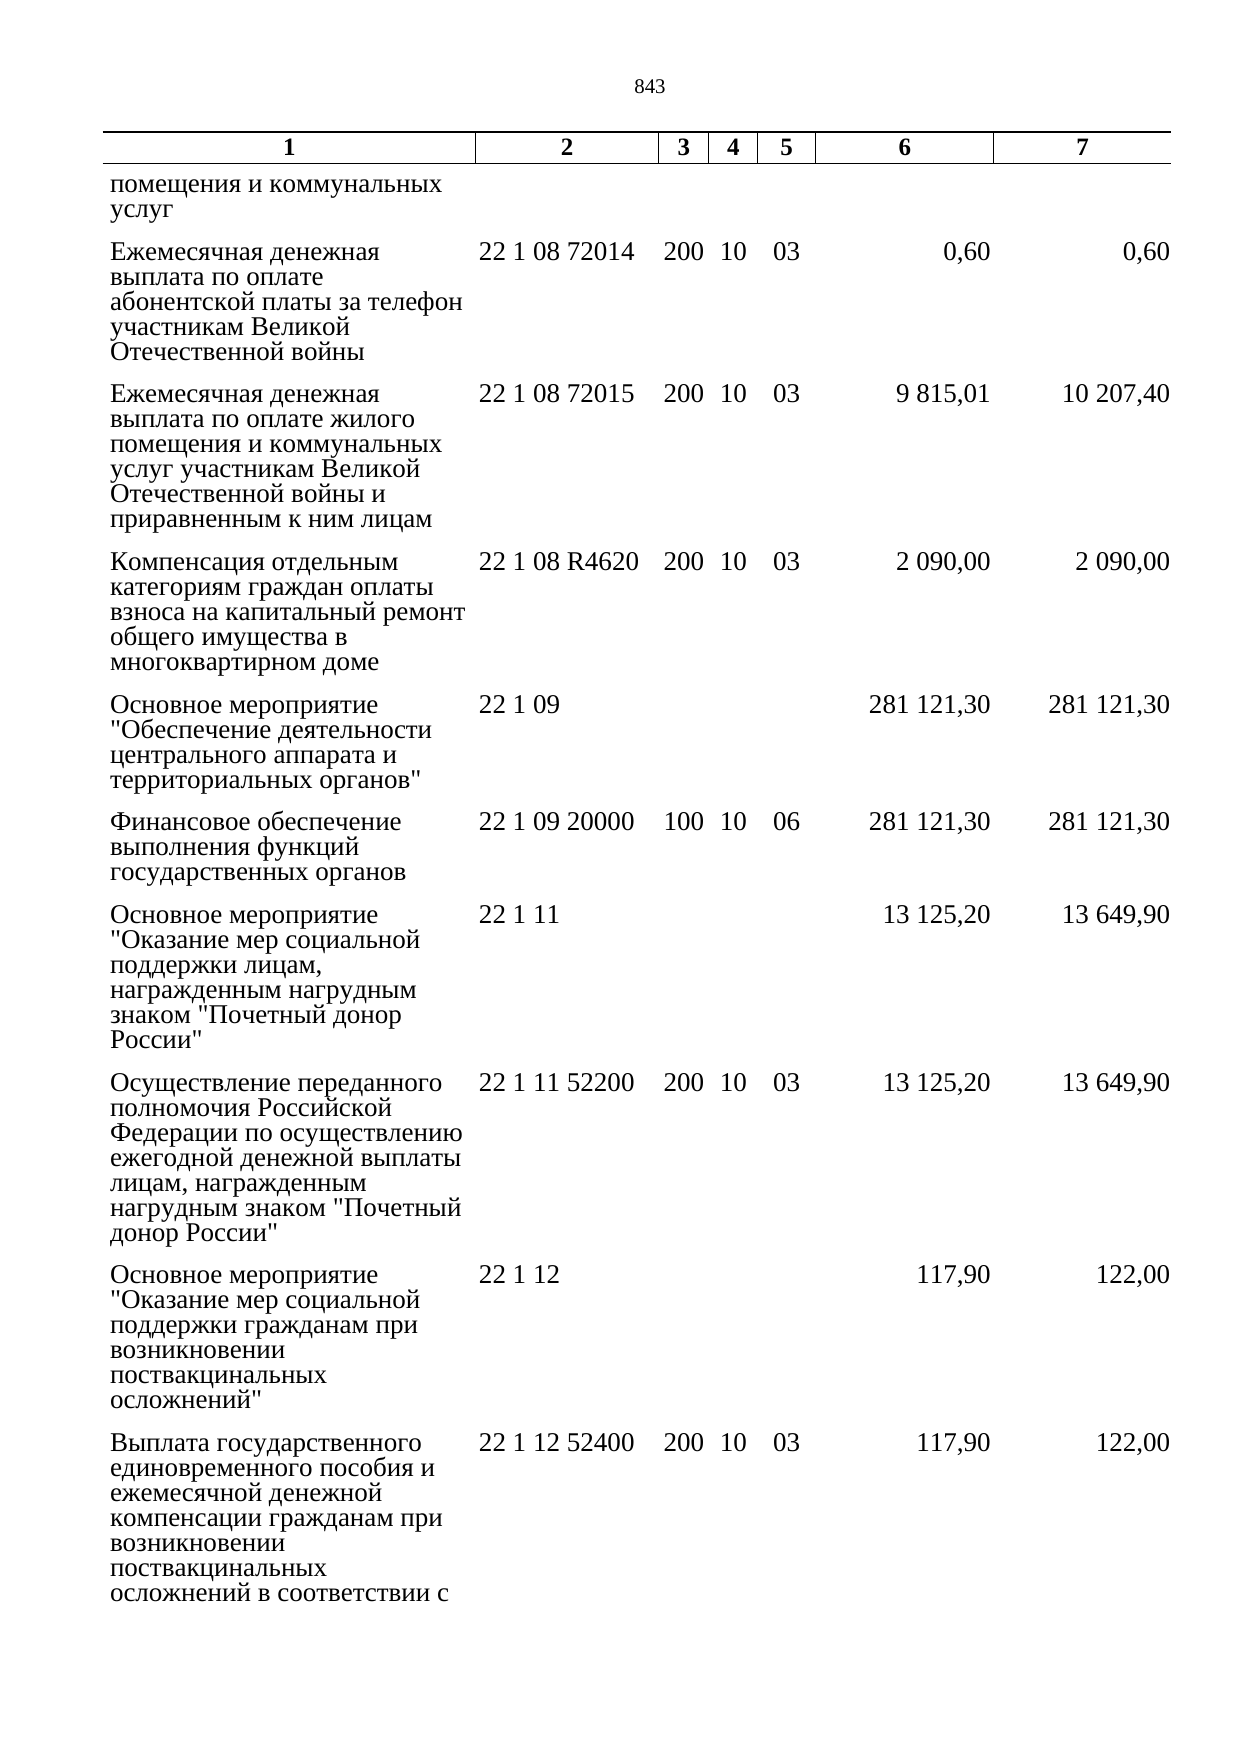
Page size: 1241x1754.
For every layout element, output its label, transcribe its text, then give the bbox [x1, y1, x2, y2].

table_header 7 [994, 133, 1171, 163]
table_header 2 [476, 133, 658, 163]
table_header 5 [758, 133, 815, 163]
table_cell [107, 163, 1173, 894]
table_header 3 [659, 133, 708, 163]
table_header 6 [816, 133, 993, 163]
table_header 1 [103, 133, 475, 163]
table_header 4 [709, 133, 757, 163]
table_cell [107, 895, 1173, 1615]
